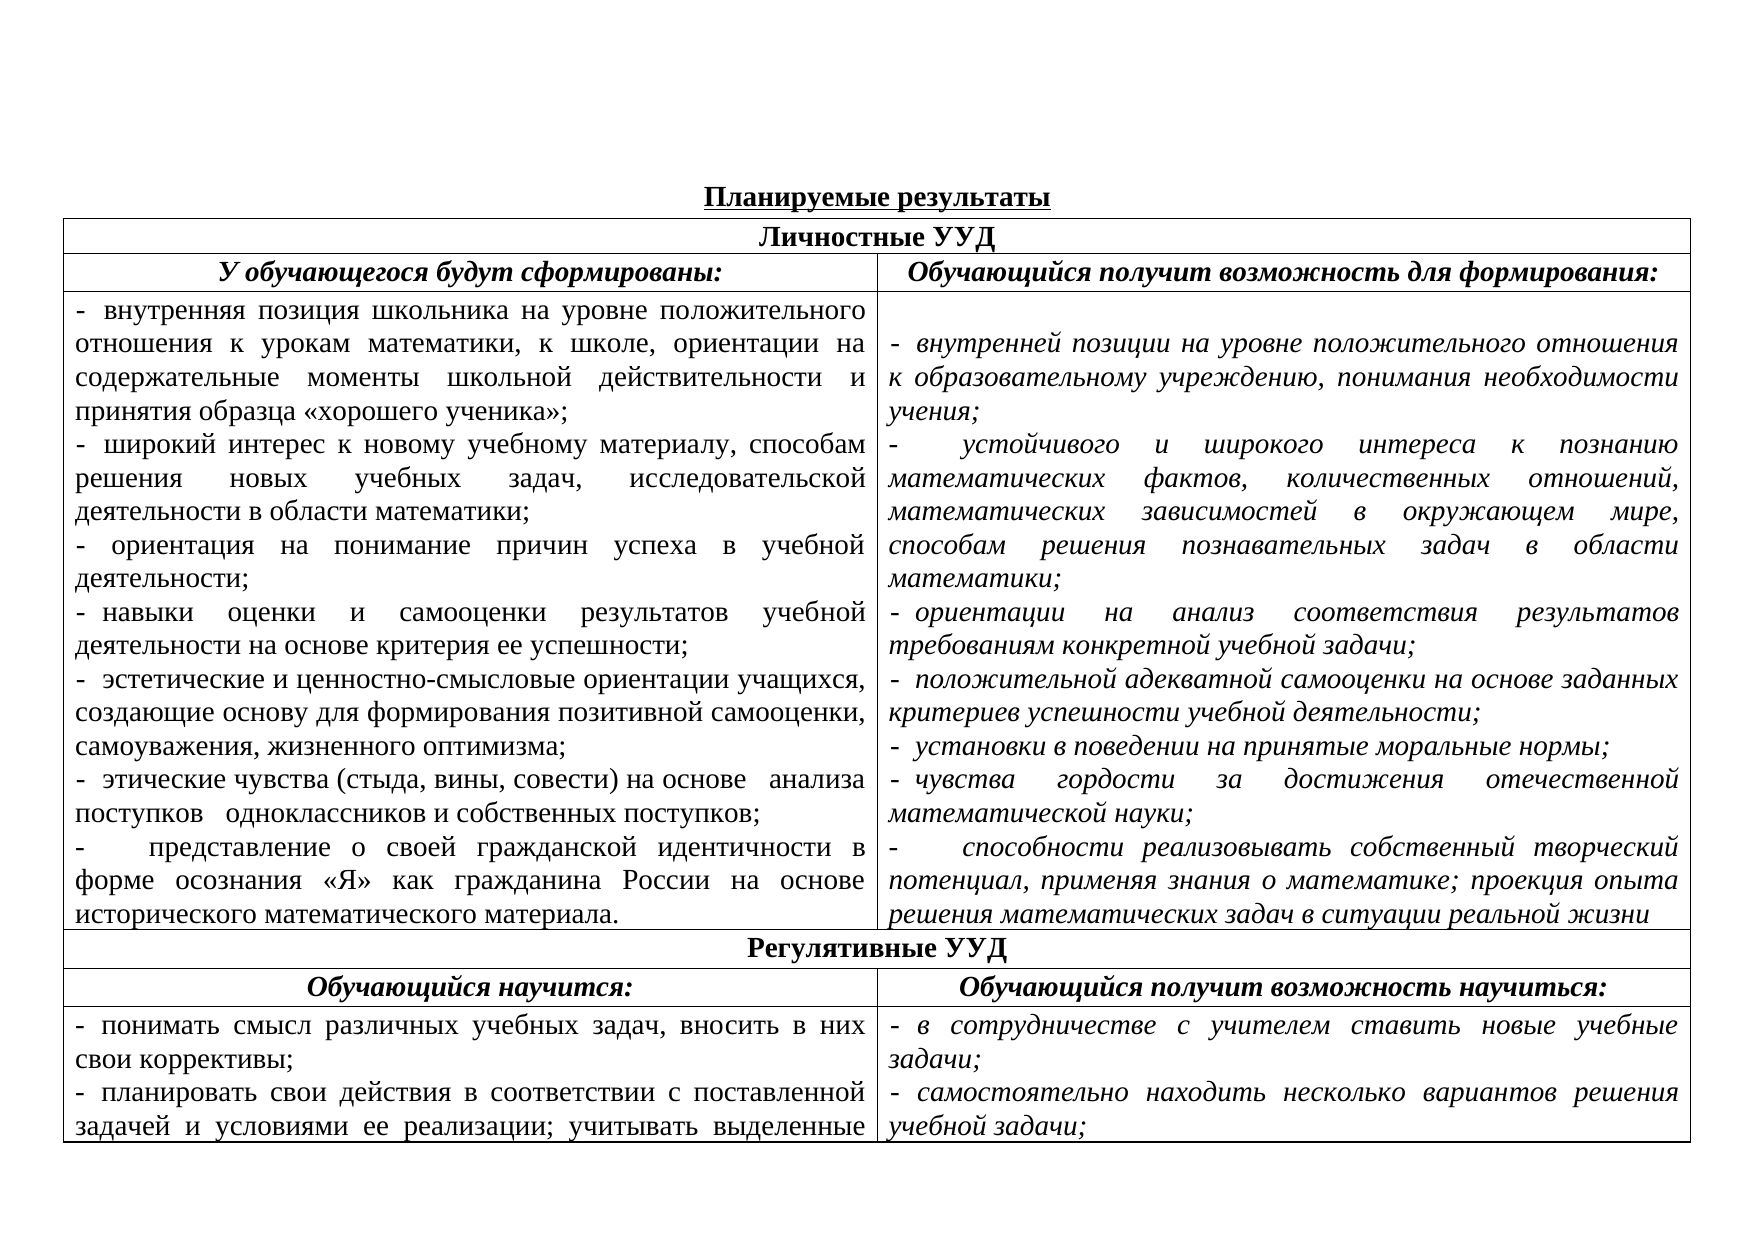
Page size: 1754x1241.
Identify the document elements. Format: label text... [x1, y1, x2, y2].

table_cell Регулятивные УУД [64, 930, 1690, 968]
text Планируемые результаты [75, 179, 1679, 213]
table_cell Обучающийся получит возможность для формирования: [878, 254, 1690, 291]
table_cell - внутренняя позиция школьника на уровне положительного отношения к урокам математики, к школе, ориентации на содержательные моменты школьной действительности и принятия образца «хорошего ученика»; - широкий интерес к новому учебному материалу, способам решения новых учебных задач, исследовательской деятельности в области математики; - ориентация на понимание причин успеха в учебной деятельности; - навыки оценки и самооценки результатов учебной деятельности на основе критерия ее успешности; - эстетические и ценностно-смысловые ориентации учащихся, создающие основу для формирования позитивной самооценки, самоуважения, жизненного оптимизма; - этические чувства (стыда, вины, совести) на основе анализа поступков одноклассников и собственных поступков; - представление о своей гражданской идентичности в форме осознания «Я» как гражданина России на основе исторического математического материала. [64, 292, 877, 929]
table_header Личностные УУД [64, 219, 1690, 253]
table_cell - внутренней позиции на уровне положительного отношения к образовательному учреждению, понимания необходимости учения; - устойчивого и широкого интереса к познанию математических фактов, количественных отношений, математических зависимостей в окружающем мире, способам решения познавательных задач в области математики; - ориентации на анализ соответствия результатов требованиям конкретной учебной задачи; - положительной адекватной самооценки на основе заданных критериев успешности учебной деятельности; - установки в поведении на принятые моральные нормы; - чувства гордости за достижения отечественной математической науки; - способности реализовывать собственный творческий потенциал, применяя знания о математике; проекция опыта решения математических задач в ситуации реальной жизни [878, 292, 1690, 929]
table_cell У обучающегося будут сформированы: [64, 254, 877, 291]
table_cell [878, 1007, 1690, 1141]
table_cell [64, 1007, 877, 1141]
table_cell Обучающийся получит возможность научиться: [878, 969, 1690, 1006]
table_cell Обучающийся научится: [64, 969, 877, 1006]
